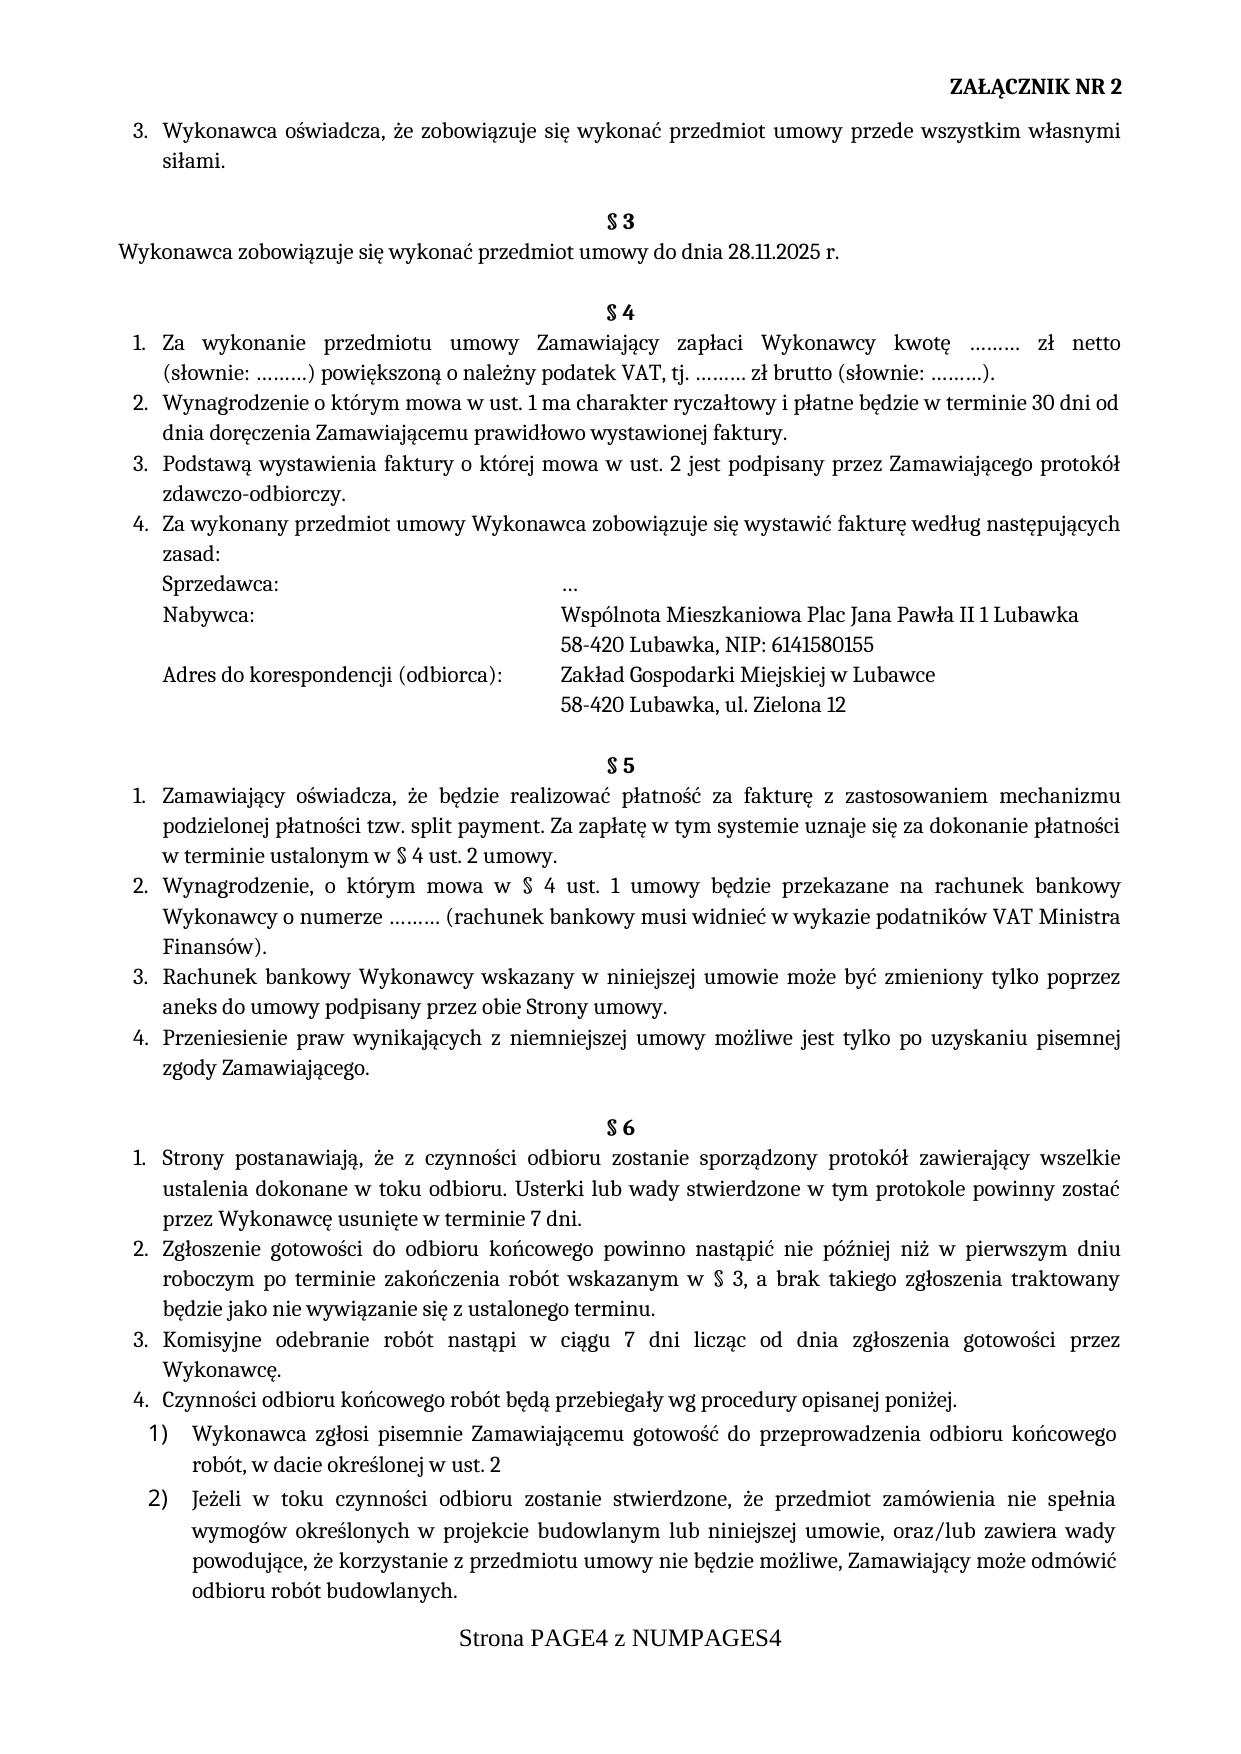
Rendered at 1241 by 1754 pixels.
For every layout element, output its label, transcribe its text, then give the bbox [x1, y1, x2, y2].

list Za wykonanie przedmiotu umowy Zamawiający zapłaci Wykonawcy kwotę ……… zł netto (słownie: ………) powiększoną o należny podatek VAT, tj. ……… zł brutto (słownie: ………). [133, 329, 1122, 386]
list Rachunek bankowy Wykonawcy wskazany w niniejszej umowie może być zmieniony tylko poprzez aneks do umowy podpisany przez obie Strony umowy. [133, 964, 1122, 1021]
list Strony postanawiają, że z czynności odbioru zostanie sporządzony protokół zawierający wszelkie ustalenia dokonane w toku odbioru. Usterki lub wady stwierdzone w tym protokole powinny zostać przez Wykonawcę usunięte w terminie 7 dni. [133, 1145, 1122, 1232]
text Adres do korespondencji (odbiorca): Zakład Gospodarki Miejskiej w Lubawce [162, 662, 1122, 688]
list Podstawą wystawienia faktury o której mowa w ust. 2 jest podpisany przez Zamawiającego protokół zdawczo-odbiorczy. [133, 450, 1122, 507]
list Zamawiający oświadcza, że będzie realizować płatność za fakturę z zastosowaniem mechanizmu podzielonej płatności tzw. split payment. Za zapłatę w tym systemie uznaje się za dokonanie płatności w terminie ustalonym w § 4 ust. 2 umowy. [133, 783, 1122, 869]
list Wynagrodzenie o którym mowa w ust. 1 ma charakter ryczałtowy i płatne będzie w terminie 30 dni od dnia doręczenia Zamawiającemu prawidłowo wystawionej faktury. [133, 390, 1122, 447]
list Wynagrodzenie, o którym mowa w § 4 ust. 1 umowy będzie przekazane na rachunek bankowy Wykonawcy o numerze ……… (rachunek bankowy musi widnieć w wykazie podatników VAT Ministra Finansów). [133, 873, 1122, 960]
text § 5 [118, 752, 1122, 779]
list Wykonawca oświadcza, że zobowiązuje się wykonać przedmiot umowy przede wszystkim własnymi siłami. [133, 118, 1122, 175]
text § 3 [118, 209, 1122, 235]
text 58-420 Lubawka, ul. Zielona 12 [561, 692, 1122, 718]
list Wykonawca zgłosi pisemnie Zamawiającemu gotowość do przeprowadzenia odbioru końcowego robót, w dacie określonej w ust. 2 [148, 1417, 1118, 1478]
list Czynności odbioru końcowego robót będą przebiegały wg procedury opisanej poniżej. [133, 1387, 1122, 1413]
text Nabywca: Wspólnota Mieszkaniowa Plac Jana Pawła II 1 Lubawka [162, 601, 1122, 628]
text § 4 [118, 299, 1122, 326]
text 58-420 Lubawka, NIP: 6141580155 [561, 632, 1122, 658]
list Zgłoszenie gotowości do odbioru końcowego powinno nastąpić nie później niż w pierwszym dniu roboczym po terminie zakończenia robót wskazanym w § 3, a brak takiego zgłoszenia traktowany będzie jako nie wywiązanie się z ustalonego terminu. [133, 1236, 1122, 1323]
text § 6 [118, 1115, 1122, 1141]
list Jeżeli w toku czynności odbioru zostanie stwierdzone, że przedmiot zamówienia nie spełnia wymogów określonych w projekcie budowlanym lub niniejszej umowie, oraz/lub zawiera wady powodujące, że korzystanie z przedmiotu umowy nie będzie możliwe, Zamawiający może odmówić odbioru robót budowlanych. [148, 1482, 1118, 1604]
text Wykonawca zobowiązuje się wykonać przedmiot umowy do dnia 28.11.2025 r. [118, 239, 1122, 265]
list Przeniesienie praw wynikających z niemniejszej umowy możliwe jest tylko po uzyskaniu pisemnej zgody Zamawiającego. [133, 1024, 1122, 1081]
list Za wykonany przedmiot umowy Wykonawca zobowiązuje się wystawić fakturę według następujących zasad: [133, 511, 1122, 567]
text Sprzedawca: … [162, 571, 1122, 598]
list Komisyjne odebranie robót nastąpi w ciągu 7 dni licząc od dnia zgłoszenia gotowości przez Wykonawcę. [133, 1326, 1122, 1383]
